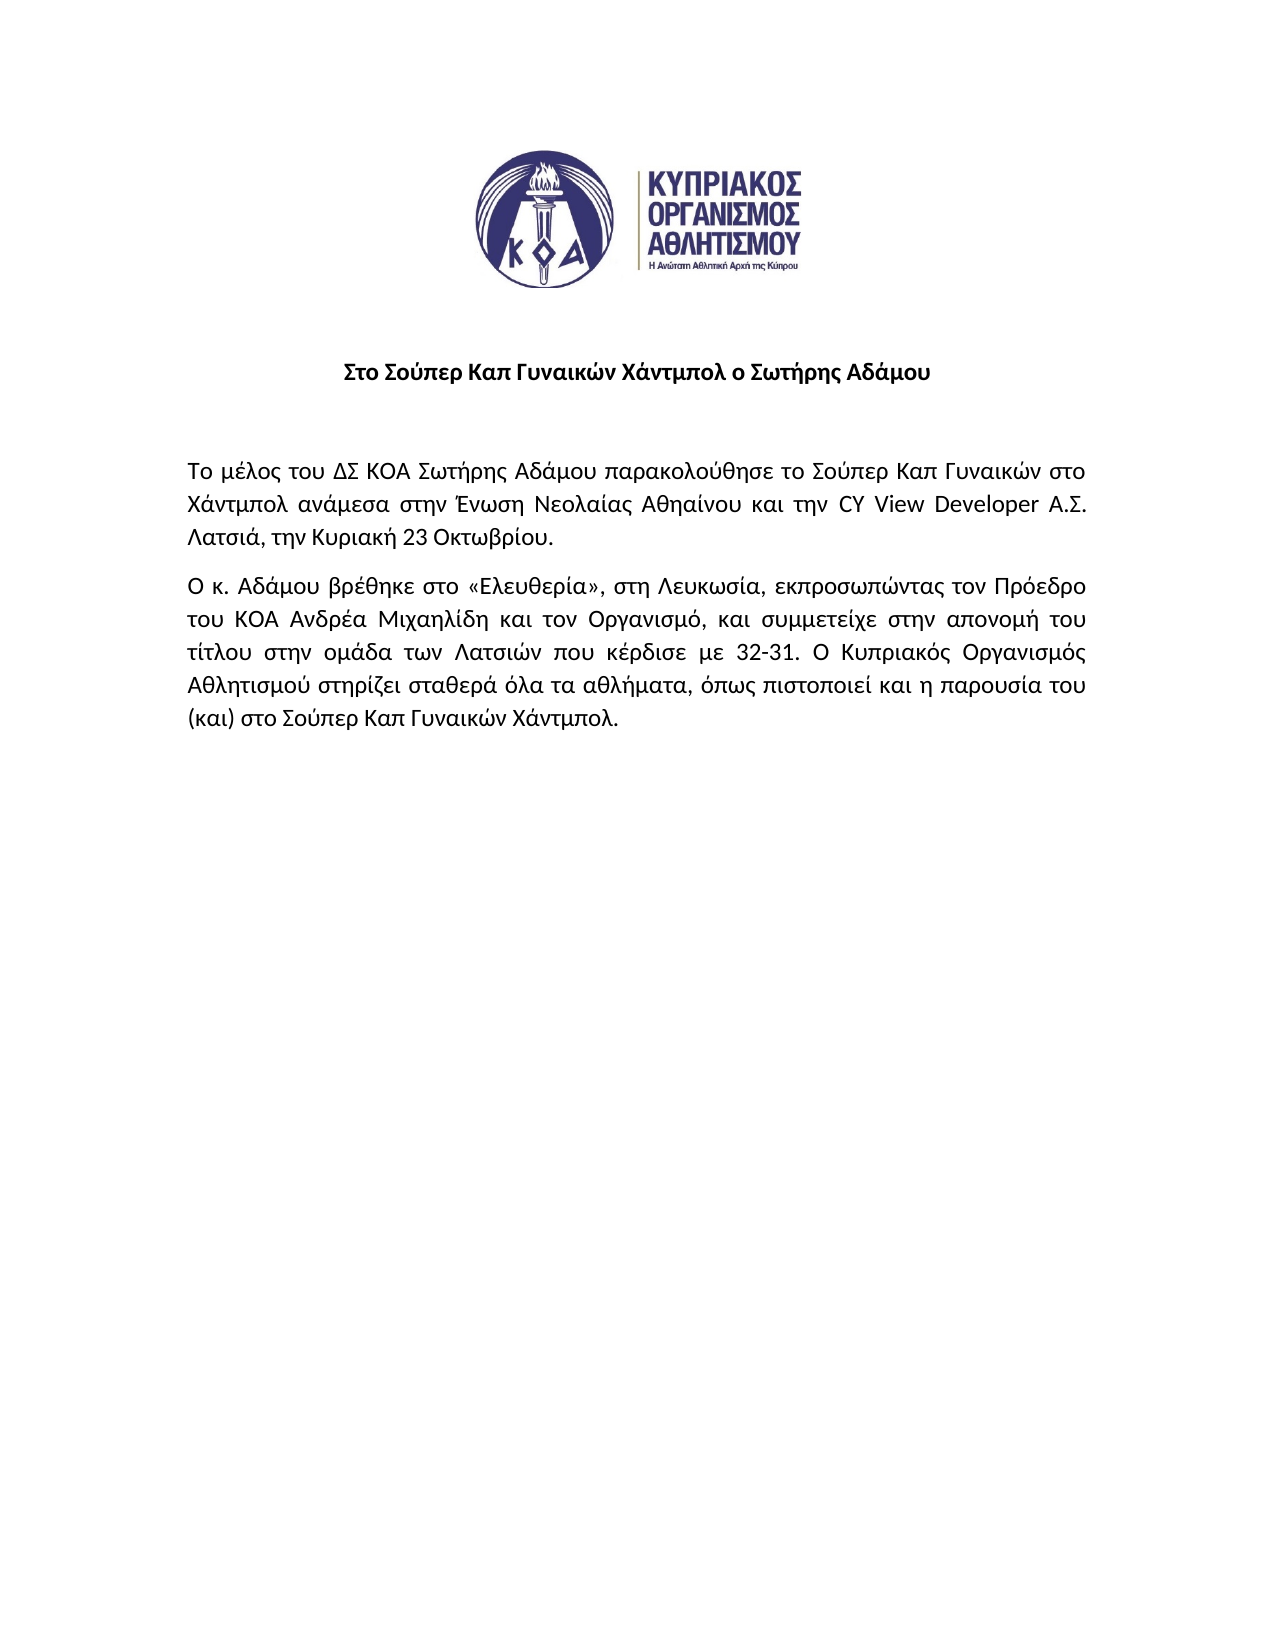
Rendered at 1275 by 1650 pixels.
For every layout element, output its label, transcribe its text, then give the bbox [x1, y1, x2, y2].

text Στο Σούπερ Καπ Γυναικών Χάντμπολ ο Σωτήρης Αδάμου [187, 356, 1087, 386]
picture [473, 150, 802, 288]
text Το μέλος του ΔΣ ΚΟΑ Σωτήρης Αδάμου παρακολούθησε το Σούπερ Καπ Γυναικών στο Χάντμπολ ανάμεσα στην Ένωση Νεολαίας Αθηαίνου και την CY View Developer Α.Σ. Λατσιά, την Κυριακή 23 Οκτωβρίου. [187, 455, 1087, 551]
text Ο κ. Αδάμου βρέθηκε στο «Ελευθερία», στη Λευκωσία, εκπροσωπώντας τον Πρόεδρο του ΚΟΑ Ανδρέα Μιχαηλίδη και τον Οργανισμό, και συμμετείχε στην απονομή του τίτλου στην ομάδα των Λατσιών που κέρδισε με 32-31. Ο Κυπριακός Οργανισμός Αθλητισμού στηρίζει σταθερά όλα τα αθλήματα, όπως πιστοποιεί και η παρουσία του (και) στο Σούπερ Καπ Γυναικών Χάντμπολ. [187, 571, 1087, 733]
